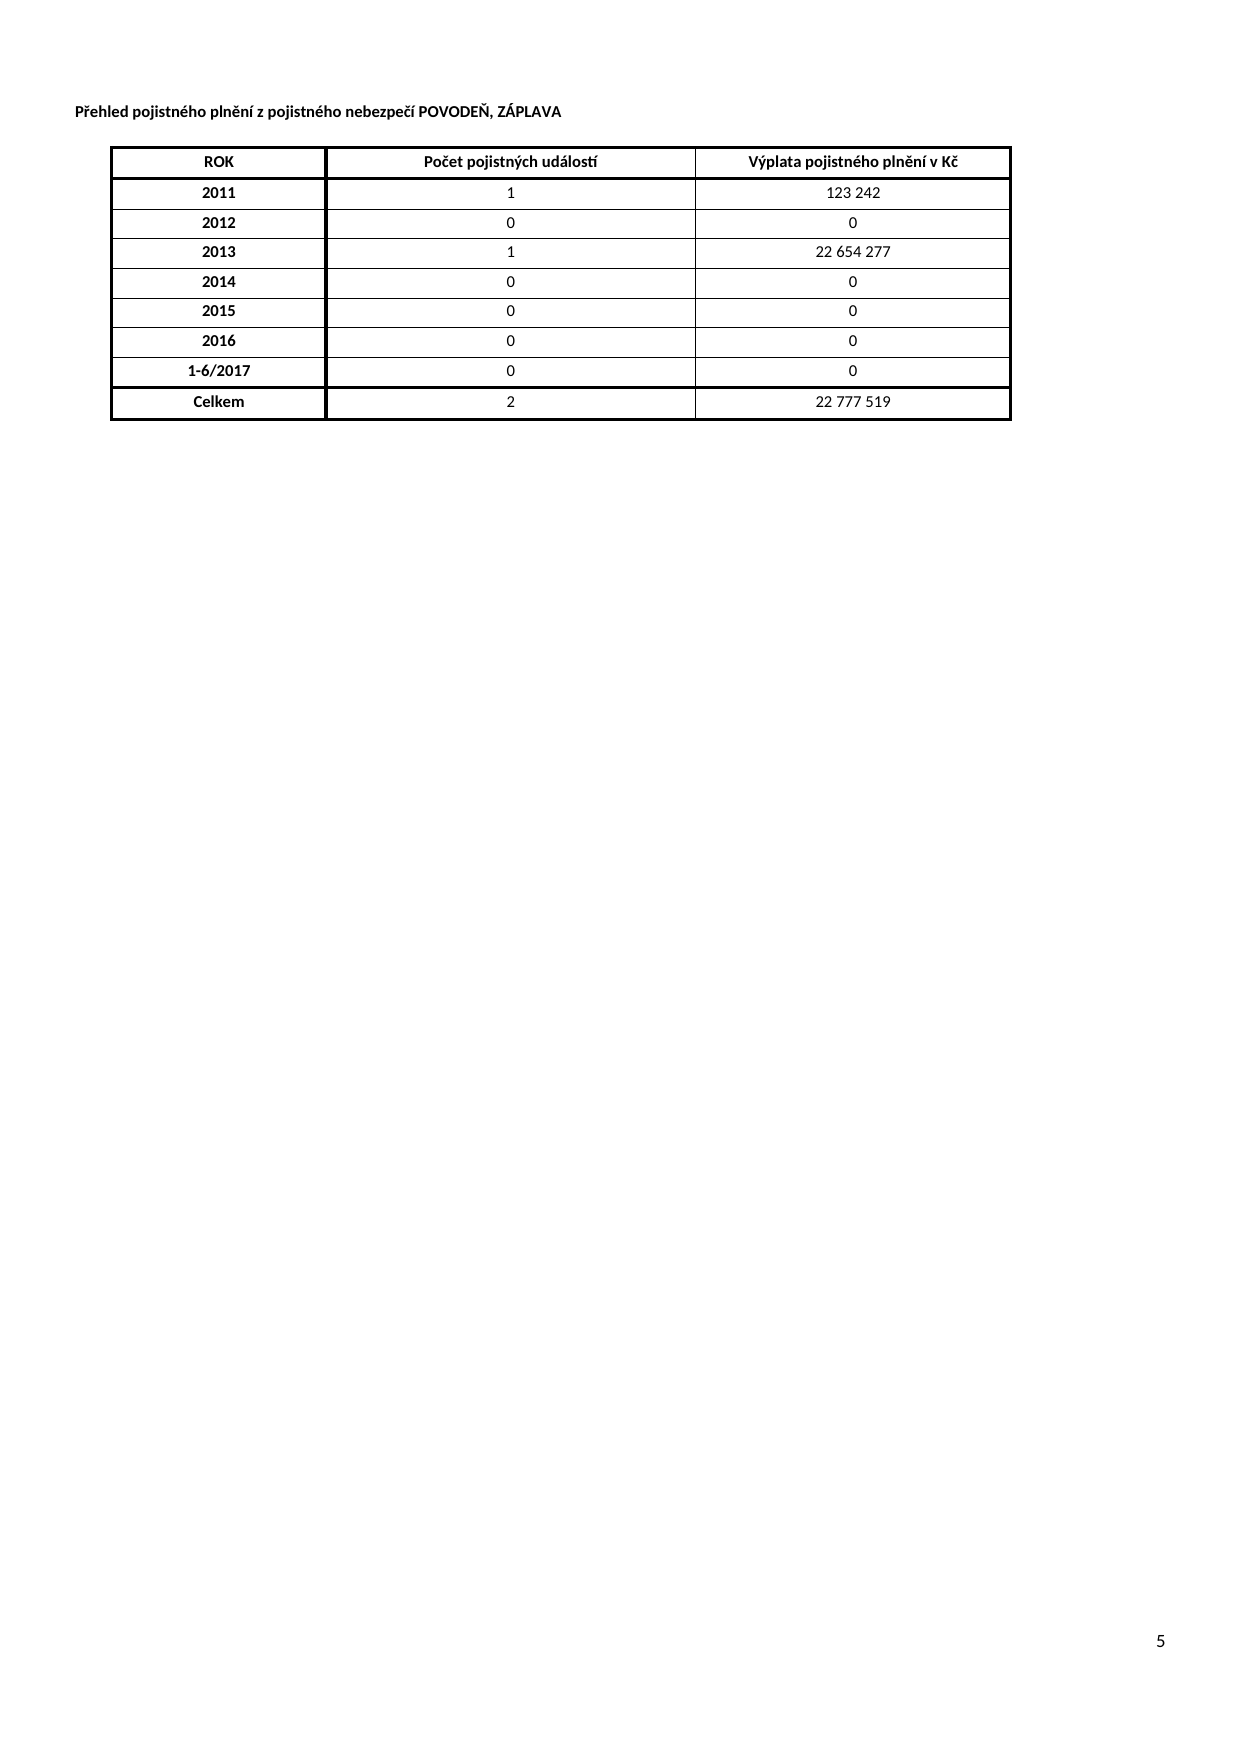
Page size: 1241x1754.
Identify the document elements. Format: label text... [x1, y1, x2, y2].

table_cell Celkem [113, 389, 324, 418]
table_cell 1-6/2017 [113, 358, 324, 386]
text Přehled pojistného plnění z pojistného nebezpečí POVODEŇ, ZÁPLAVA [75, 102, 1165, 122]
table_cell 0 [328, 328, 695, 357]
table_cell 2011 [113, 180, 324, 209]
table_cell 1 [328, 180, 695, 209]
table_cell 0 [696, 210, 1009, 238]
table_cell 22 777 519 [696, 389, 1009, 418]
table_cell 2015 [113, 299, 324, 327]
table_cell 0 [696, 269, 1009, 297]
table_cell 2 [328, 389, 695, 418]
table_cell 2012 [113, 210, 324, 238]
table_cell 2013 [113, 239, 324, 268]
table_header Počet pojistných událostí [328, 149, 695, 177]
table_cell 0 [328, 299, 695, 327]
table_cell 0 [328, 358, 695, 386]
table_cell 2014 [113, 269, 324, 297]
table_cell 0 [696, 299, 1009, 327]
table_cell 0 [328, 210, 695, 238]
table_cell 22 654 277 [696, 239, 1009, 268]
table_cell 0 [696, 358, 1009, 386]
table_cell 0 [696, 328, 1009, 357]
table_header ROK [113, 149, 324, 177]
table_cell 1 [328, 239, 695, 268]
table_cell 0 [328, 269, 695, 297]
table_cell 2016 [113, 328, 324, 357]
table_cell 123 242 [696, 180, 1009, 209]
table_header Výplata pojistného plnění v Kč [696, 149, 1009, 177]
